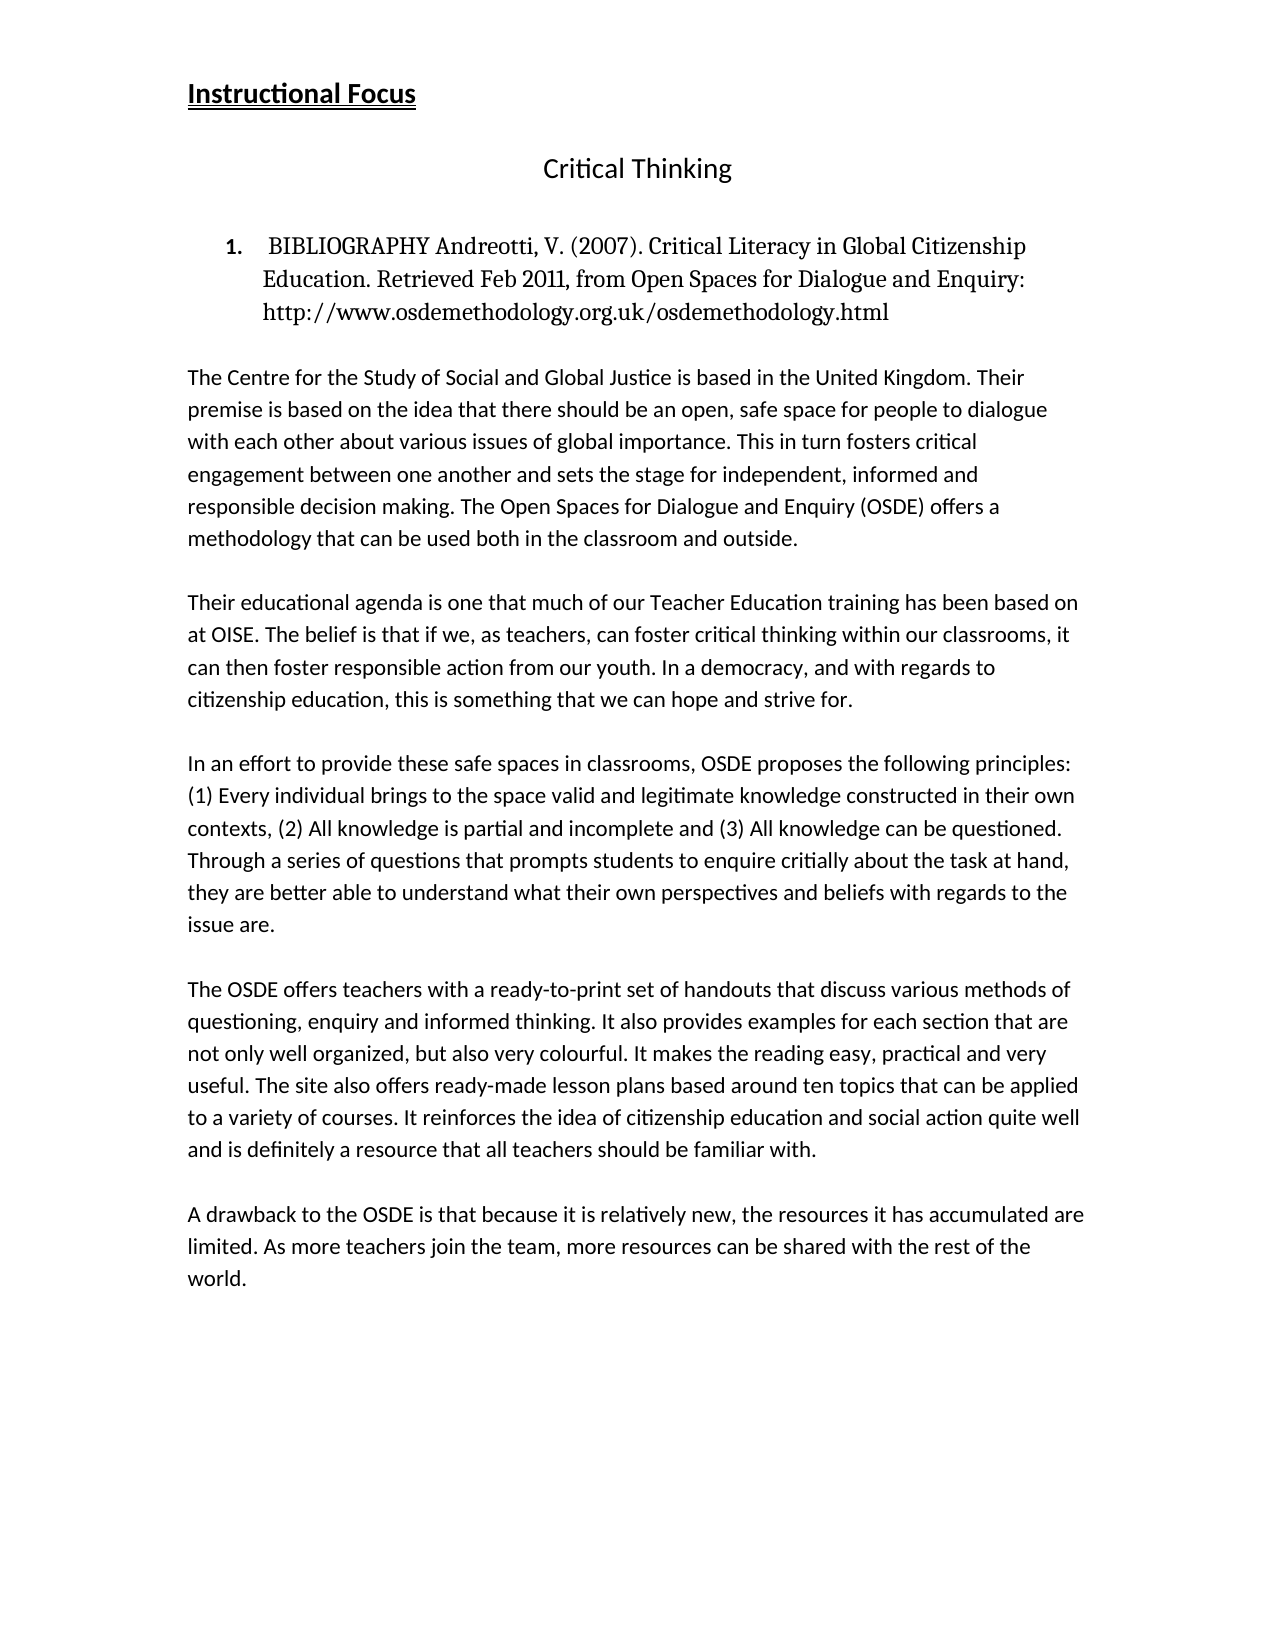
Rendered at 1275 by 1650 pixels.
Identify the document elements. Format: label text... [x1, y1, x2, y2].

text A drawback to the OSDE is that because it is relatively new, the resources it has accumulated are limited. As more teachers join the team, more resources can be shared with the rest of the world. [187, 1200, 1087, 1292]
text Critical Thinking [187, 150, 1087, 186]
text The OSDE offers teachers with a ready-to-print set of handouts that discuss various methods of questioning, enquiry and informed thinking. It also provides examples for each section that are not only well organized, but also very colourful. It makes the reading easy, practical and very useful. The site also offers ready-made lesson plans based around ten topics that can be applied to a variety of courses. It reinforces the idea of citizenship education and social action quite well and is definitely a resource that all teachers should be familiar with. [187, 975, 1087, 1164]
